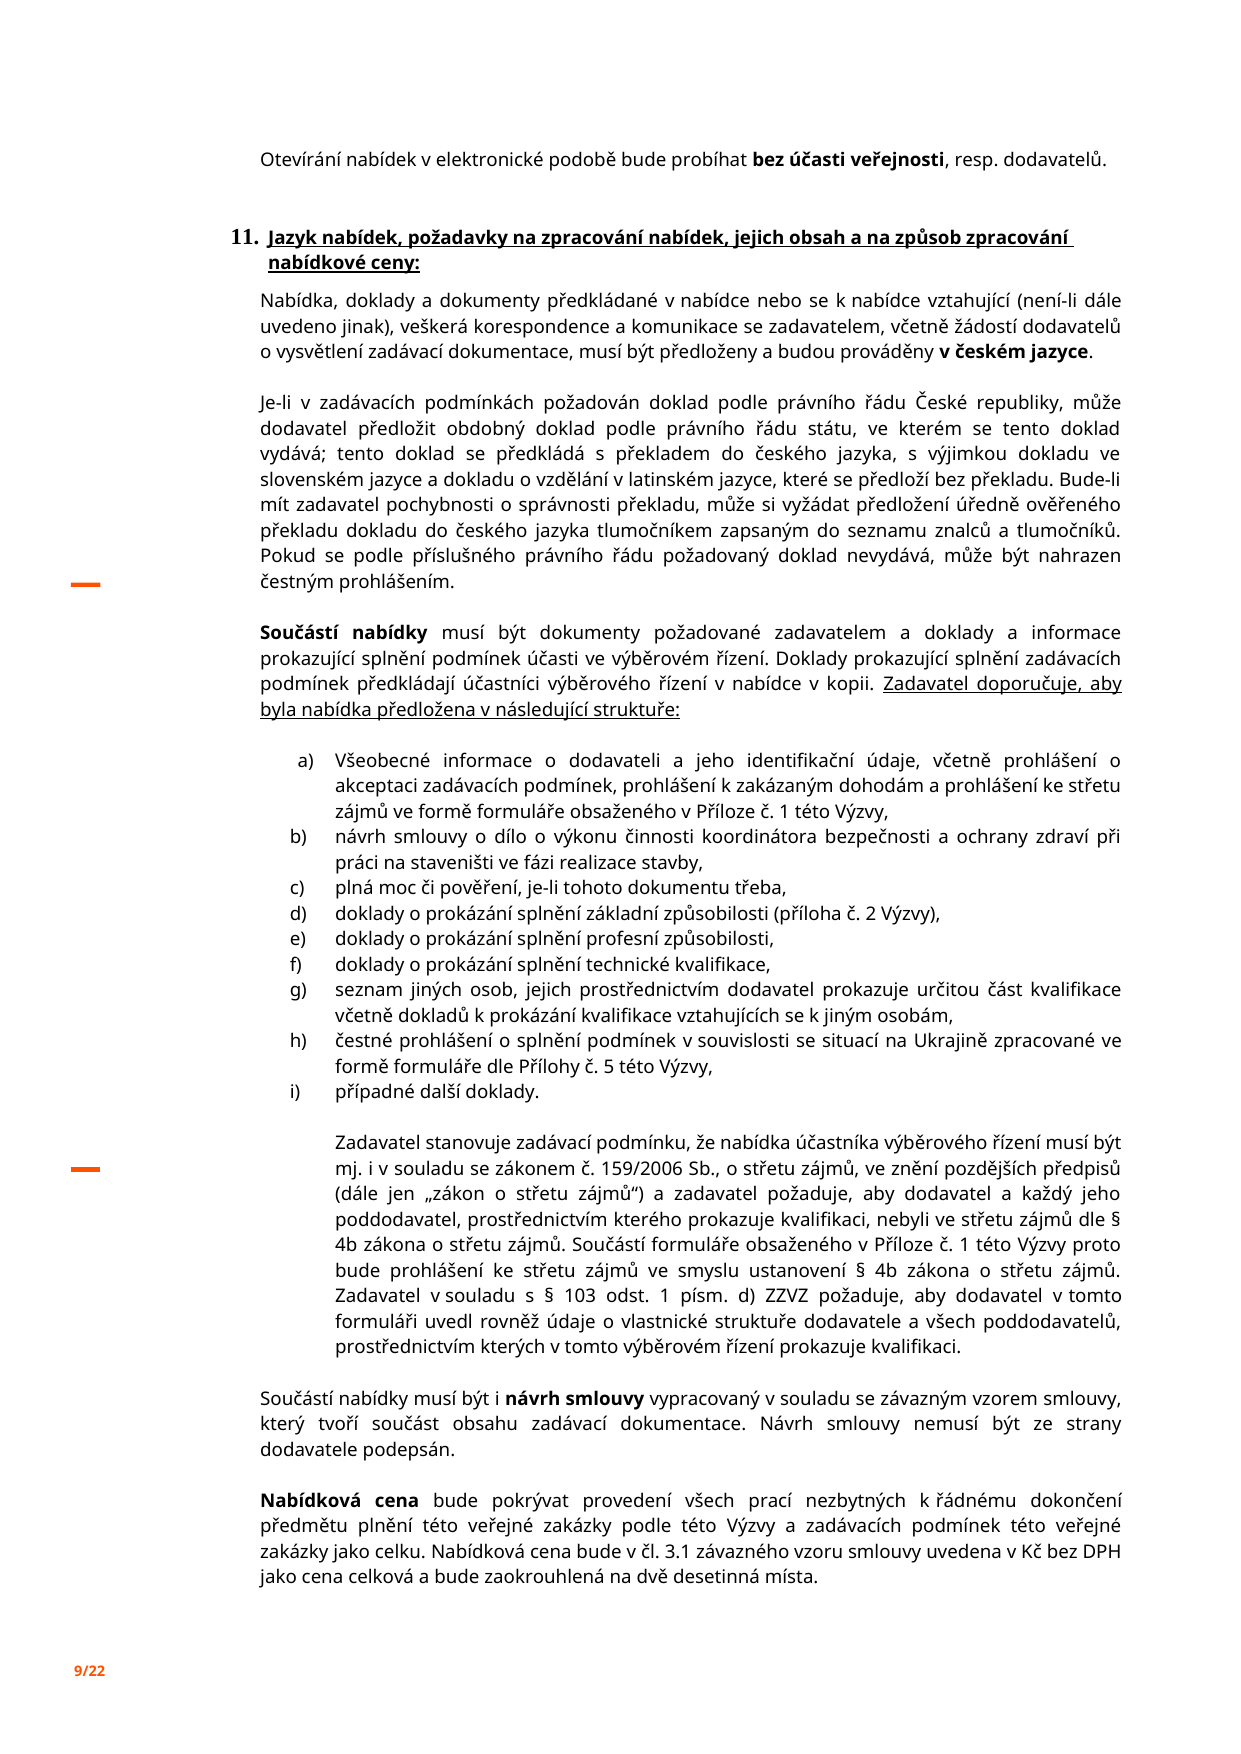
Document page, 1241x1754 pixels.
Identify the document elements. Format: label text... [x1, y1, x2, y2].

text Součástí nabídky musí být i návrh smlouvy vypracovaný v souladu se závazným vzorem smlouvy, který tvoří součást obsahu zadávací dokumentace. Návrh smlouvy nemusí být ze strany dodavatele podepsán. [260, 1385, 1122, 1461]
list Všeobecné informace o dodavateli a jeho identifikační údaje, včetně prohlášení o akceptaci zadávacích podmínek, prohlášení k zakázaným dohodám a prohlášení ke střetu zájmů ve formě formuláře obsaženého v Příloze č. 1 této Výzvy, [297, 747, 1122, 823]
text Zadavatel stanovuje zadávací podmínku, že nabídka účastníka výběrového řízení musí být mj. i v souladu se zákonem č. 159/2006 Sb., o střetu zájmů, ve znění pozdějších předpisů (dále jen „zákon o střetu zájmů“) a zadavatel požaduje, aby dodavatel a každý jeho poddodavatel, prostřednictvím kterého prokazuje kvalifikaci, nebyli ve střetu zájmů dle § 4b zákona o střetu zájmů. Součástí formuláře obsaženého v Příloze č. 1 této Výzvy proto bude prohlášení ke střetu zájmů ve smyslu ustanovení § 4b zákona o střetu zájmů. Zadavatel v souladu s § 103 odst. 1 písm. d) ZZVZ požaduje, aby dodavatel v tomto formuláři uvedl rovněž údaje o vlastnické struktuře dodavatele a všech poddodavatelů, prostřednictvím kterých v tomto výběrovém řízení prokazuje kvalifikaci. [335, 1130, 1122, 1359]
list doklady o prokázání splnění profesní způsobilosti, [289, 926, 1122, 951]
list seznam jiných osob, jejich prostřednictvím dodavatel prokazuje určitou část kvalifikace včetně dokladů k prokázání kvalifikace vztahujících se k jiným osobám, [289, 977, 1122, 1028]
list návrh smlouvy o dílo o výkonu činnosti koordinátora bezpečnosti a ochrany zdraví při práci na staveništi ve fázi realizace stavby, [289, 823, 1122, 874]
list případné další doklady. [289, 1079, 1122, 1104]
text Nabídková cena bude pokrývat provedení všech prací nezbytných k řádnému dokončení předmětu plnění této veřejné zakázky podle této Výzvy a zadávacích podmínek této veřejné zakázky jako celku. Nabídková cena bude v čl. 3.1 závazného vzoru smlouvy uvedena v Kč bez DPH jako cena celková a bude zaokrouhlená na dvě desetinná místa. [260, 1487, 1122, 1589]
text Nabídka, doklady a dokumenty předkládané v nabídce nebo se k nabídce vztahující (není-li dále uvedeno jinak), veškerá korespondence a komunikace se zadavatelem, včetně žádostí dodavatelů o vysvětlení zadávací dokumentace, musí být předloženy a budou prováděny v českém jazyce. [260, 287, 1122, 364]
list plná moc či pověření, je-li tohoto dokumentu třeba, [289, 874, 1122, 900]
list čestné prohlášení o splnění podmínek v souvislosti se situací na Ukrajině zpracované ve formě formuláře dle Přílohy č. 5 této Výzvy, [289, 1028, 1122, 1079]
text Otevírání nabídek v elektronické podobě bude probíhat bez účasti veřejnosti, resp. dodavatelů. [260, 146, 1122, 172]
list doklady o prokázání splnění základní způsobilosti (příloha č. 2 Výzvy), [289, 900, 1122, 926]
text Je-li v zadávacích podmínkách požadován doklad podle právního řádu České republiky, může dodavatel předložit obdobný doklad podle právního řádu státu, ve kterém se tento doklad vydává; tento doklad se předkládá s překladem do českého jazyka, s výjimkou dokladu ve slovenském jazyce a dokladu o vzdělání v latinském jazyce, které se předloží bez překladu. Bude-li mít zadavatel pochybnosti o správnosti překladu, může si vyžádat předložení úředně ověřeného překladu dokladu do českého jazyka tlumočníkem zapsaným do seznamu znalců a tlumočníků. Pokud se podle příslušného právního řádu požadovaný doklad nevydává, může být nahrazen čestným prohlášením. [260, 389, 1122, 594]
list doklady o prokázání splnění technické kvalifikace, [289, 951, 1122, 977]
text Součástí nabídky musí být dokumenty požadované zadavatelem a doklady a informace prokazující splnění podmínek účasti ve výběrovém řízení. Doklady prokazující splnění zadávacích podmínek předkládají účastníci výběrového řízení v nabídce v kopii. Zadavatel doporučuje, aby byla nabídka předložena v následující struktuře: [260, 619, 1122, 721]
list Jazyk nabídek, požadavky na zpracování nabídek, jejich obsah a na způsob zpracování nabídkové ceny: [230, 223, 1122, 275]
